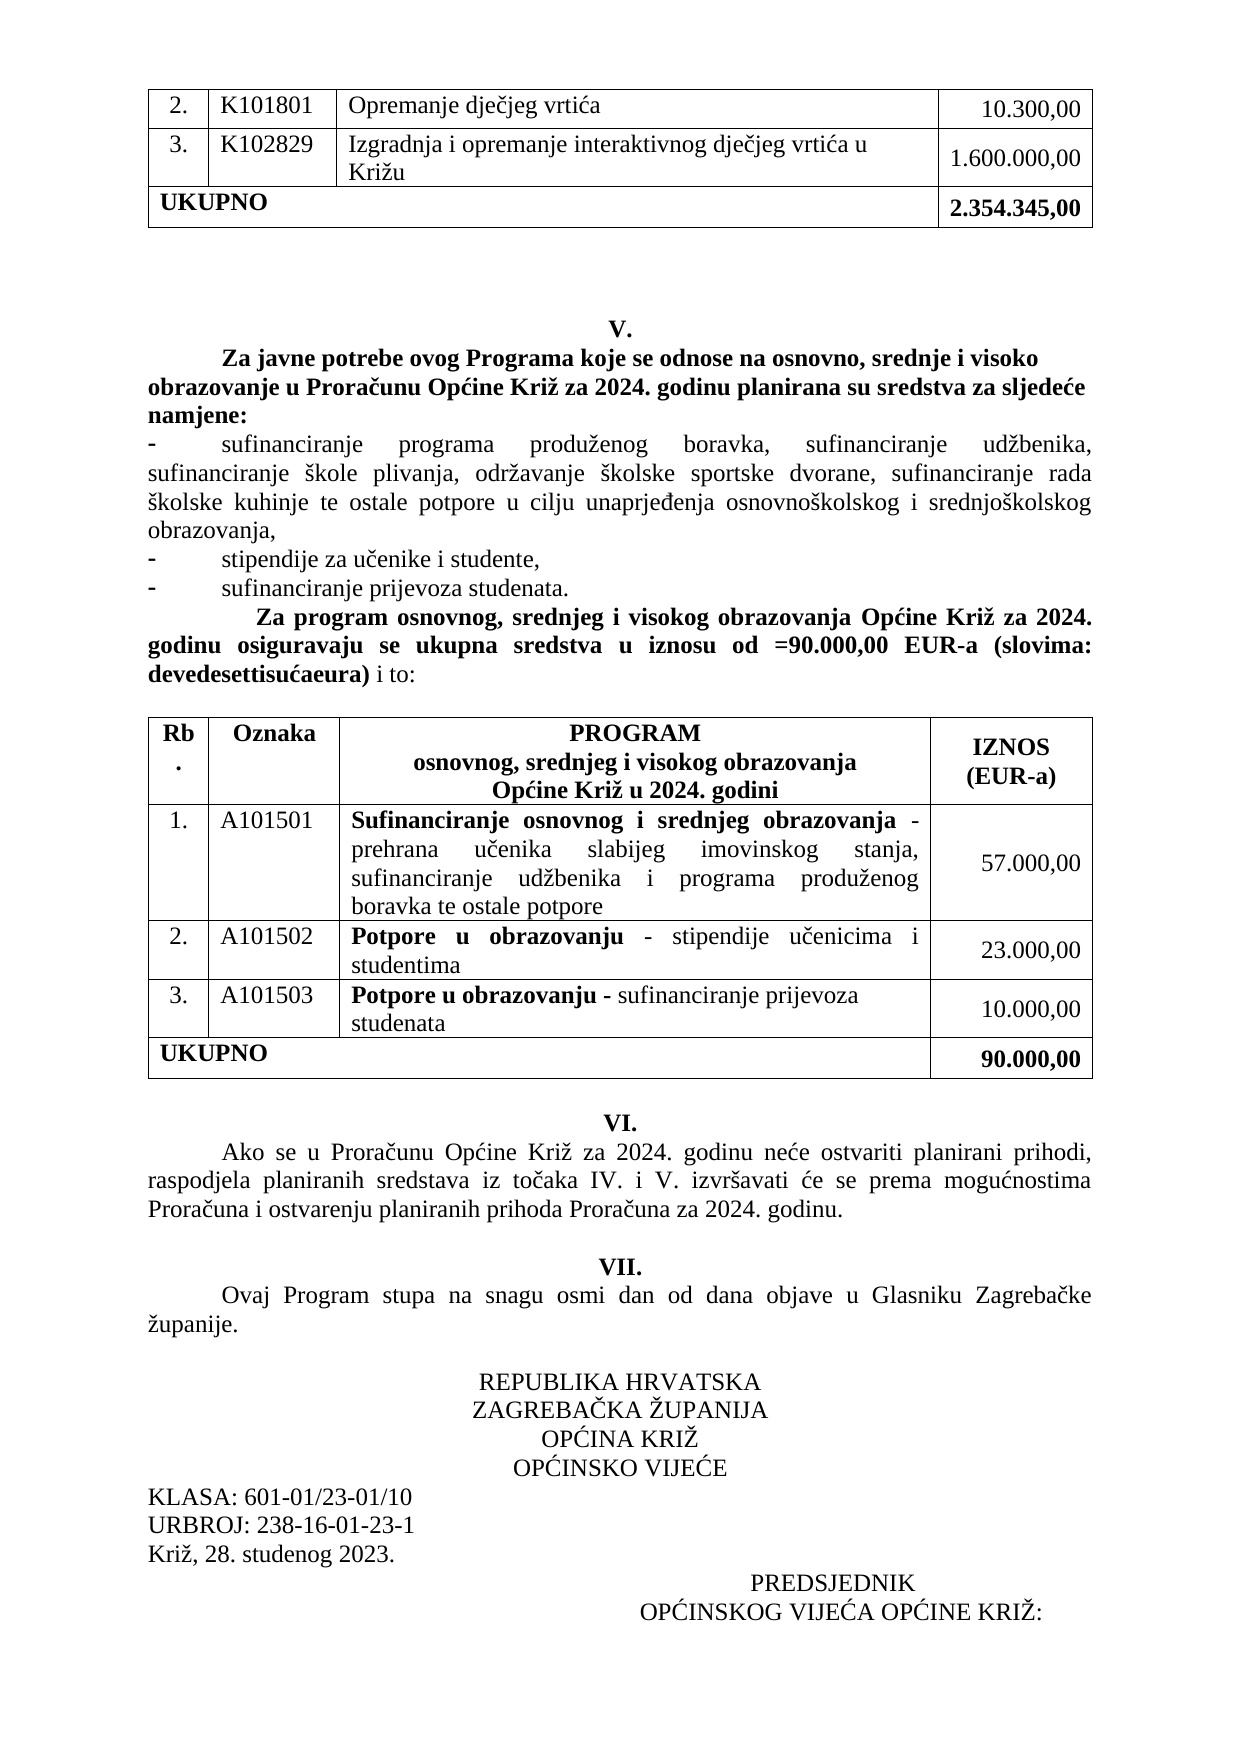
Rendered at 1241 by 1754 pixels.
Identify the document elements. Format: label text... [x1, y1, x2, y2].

table_cell Potpore u obrazovanju - stipendije učenicima i studentima [340, 921, 930, 979]
table_header Oznaka [209, 718, 339, 804]
list OPĆINSKOG VIJEĆA OPĆINE KRIŽ: [516, 1597, 1093, 1626]
list VI. [148, 1108, 1093, 1137]
table_cell K101801 [209, 90, 336, 128]
list sufinanciranje programa produženog boravka, sufinanciranje udžbenika, sufinanciranje škole plivanja, održavanje školske sportske dvorane, sufinanciranje rada školske kuhinje te ostale potpore u cilju unaprjeđenja osnovnoškolskog i srednjoškolskog obrazovanja, [148, 429, 1093, 544]
table_cell Potpore u obrazovanju - sufinanciranje prijevoza studenata [340, 980, 930, 1037]
list REPUBLIKA HRVATSKA [148, 1367, 1093, 1396]
list OPĆINSKO VIJEĆE [148, 1453, 1093, 1482]
table_cell 57.000,00 [931, 805, 1092, 920]
table_cell 2. [149, 921, 208, 979]
table_cell 2.354.345,00 [939, 187, 1092, 227]
table_header Rb. [149, 718, 208, 804]
text Za program osnovnog, srednjeg i visokog obrazovanja Općine Križ za 2024. godinu osiguravaju se ukupna sredstva u iznosu od =90.000,00 EUR-a (slovima: devedesettisućaeura) i to: [148, 602, 1093, 688]
list Ovaj Program stupa na snagu osmi dan od dana objave u Glasniku Zagrebačke županije. [148, 1281, 1093, 1338]
list URBROJ: 238-16-01-23-1 [148, 1511, 1093, 1539]
table_cell 23.000,00 [931, 921, 1092, 979]
table_cell A101503 [209, 980, 339, 1037]
table_cell 90.000,00 [931, 1038, 1092, 1078]
list Križ, 28. studenog 2023. [148, 1539, 1093, 1568]
list ZAGREBAČKA ŽUPANIJA [148, 1396, 1093, 1424]
table_cell A101502 [209, 921, 339, 979]
list KLASA: 601-01/23-01/10 [148, 1482, 1093, 1511]
table_cell Sufinanciranje osnovnog i srednjeg obrazovanja - prehrana učenika slabijeg imovinskog stanja, sufinanciranje udžbenika i programa produženog boravka te ostale potpore [340, 805, 930, 920]
list sufinanciranje prijevoza studenata. [148, 573, 1093, 602]
table_cell 1. [149, 805, 208, 920]
table_cell UKUPNO [149, 187, 938, 227]
table_cell 3. [149, 980, 208, 1037]
table_cell 10.000,00 [931, 980, 1092, 1037]
table_header PROGRAM osnovnog, srednjeg i visokog obrazovanja Općine Križ u 2024. godini [340, 718, 930, 804]
table_cell 2. [149, 90, 208, 128]
table_cell A101501 [209, 805, 339, 920]
table_cell Izgradnja i opremanje interaktivnog dječjeg vrtića u Križu [337, 129, 938, 186]
table_cell 3. [149, 129, 208, 186]
list OPĆINA KRIŽ [148, 1424, 1093, 1453]
table_cell UKUPNO [149, 1038, 930, 1078]
table_cell K102829 [209, 129, 336, 186]
list stipendije za učenike i studente, [148, 544, 1093, 573]
table_header IZNOS (EUR-a) [931, 718, 1092, 804]
table_cell 10.300,00 [939, 90, 1092, 128]
list V. [148, 314, 1093, 343]
list VII. [148, 1252, 1093, 1281]
table_cell 1.600.000,00 [939, 129, 1092, 186]
list PREDSJEDNIK [148, 1568, 1093, 1597]
table_cell Opremanje dječjeg vrtića [337, 90, 938, 128]
text Ako se u Proračunu Općine Križ za 2024. godinu neće ostvariti planirani prihodi, raspodjela planiranih sredstava iz točaka IV. i V. izvršavati će se prema mogućnostima Proračuna i ostvarenju planiranih prihoda Proračuna za 2024. godinu. [148, 1137, 1093, 1223]
list Za javne potrebe ovog Programa koje se odnose na osnovno, srednje i visoko obrazovanje u Proračunu Općine Križ za 2024. godinu planirana su sredstva za sljedeće namjene: [148, 343, 1093, 429]
